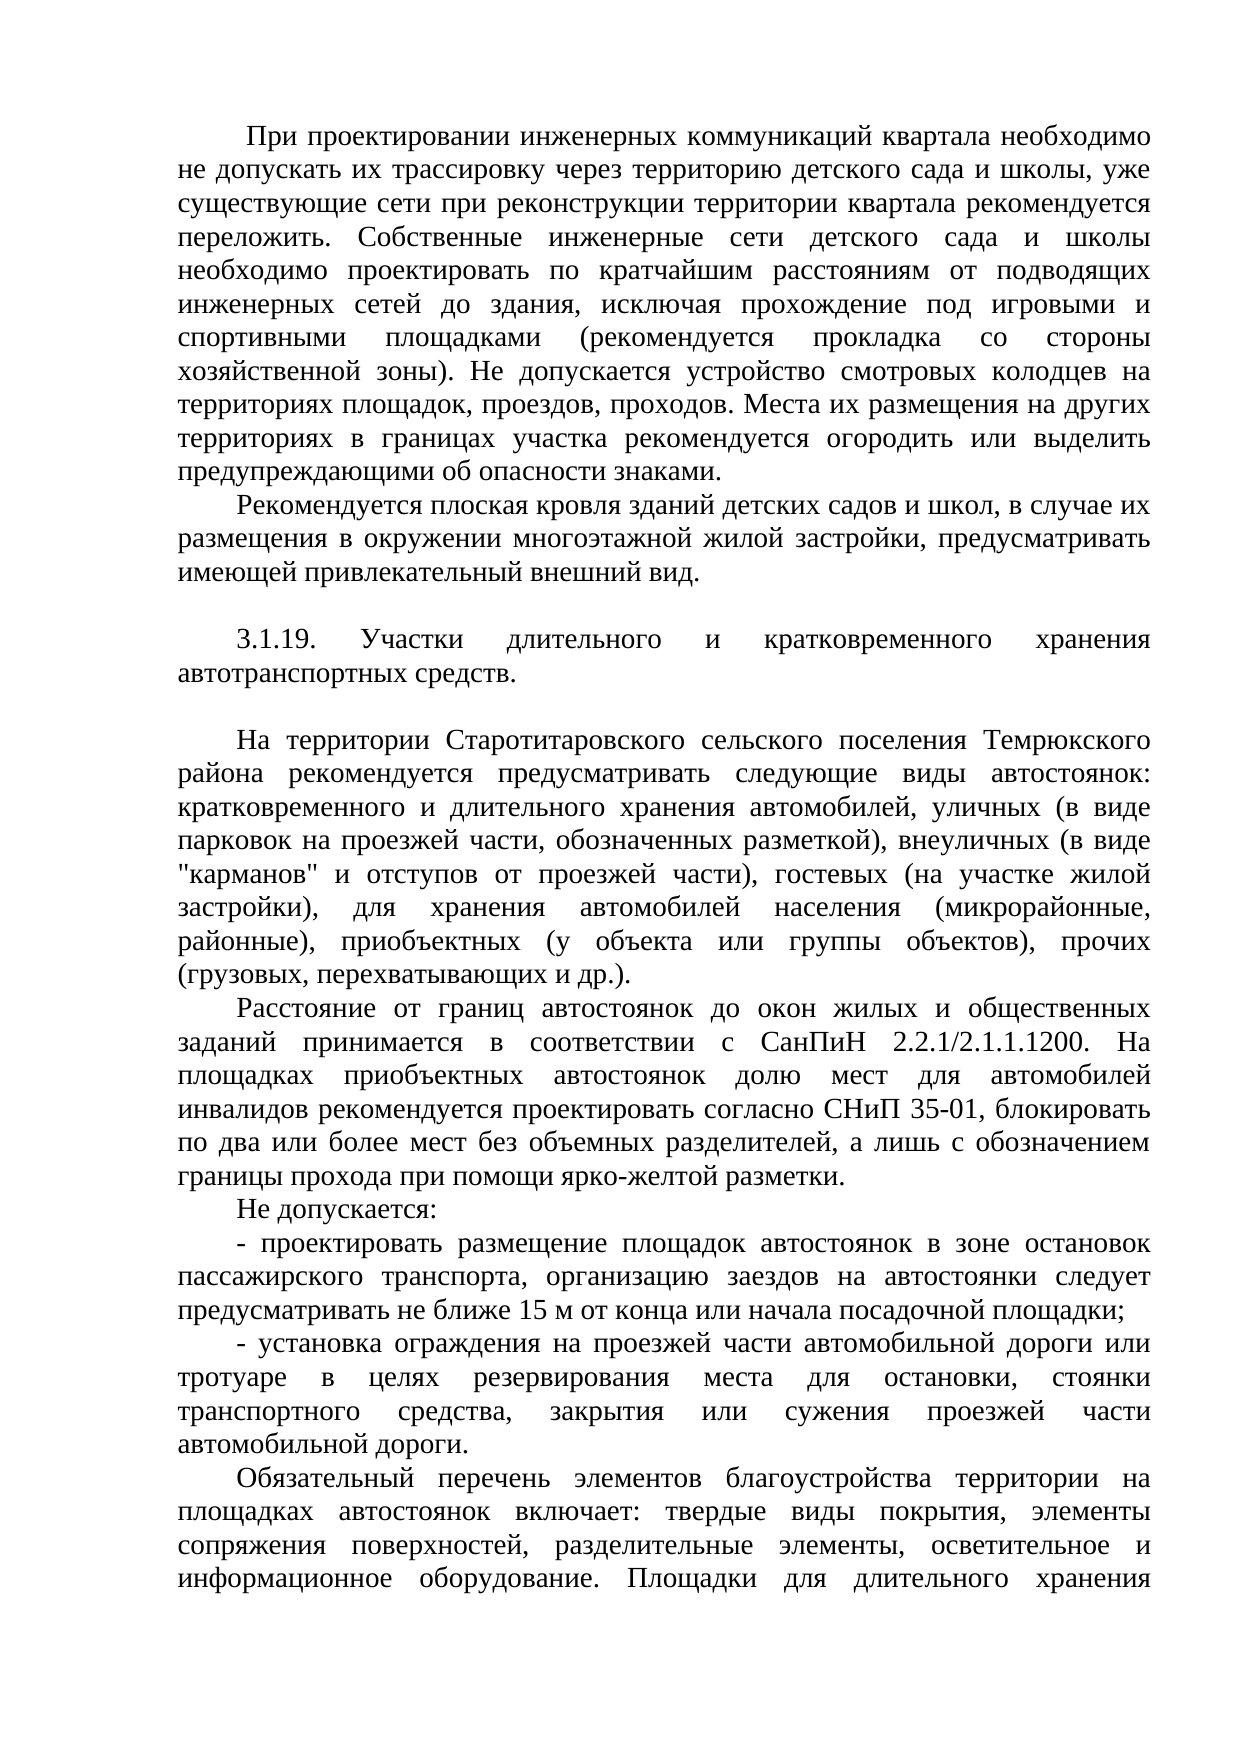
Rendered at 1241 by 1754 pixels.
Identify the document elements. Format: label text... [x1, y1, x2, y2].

text На территории Старотитаровского сельского поселения Темрюкского района рекомендуется предусматривать следующие виды автостоянок: кратковременного и длительного хранения автомобилей, уличных (в виде парковок на проезжей части, обозначенных разметкой), внеуличных (в виде "карманов" и отступов от проезжей части), гостевых (на участке жилой застройки), для хранения автомобилей населения (микрорайонные, районные), приобъектных (у объекта или группы объектов), прочих (грузовых, перехватывающих и др.). [177, 722, 1152, 990]
text Рекомендуется плоская кровля зданий детских садов и школ, в случае их размещения в окружении многоэтажной жилой застройки, предусматривать имеющей привлекательный внешний вид. [177, 487, 1152, 588]
text 3.1.19. Участки длительного и кратковременного хранения автотранспортных средств. [177, 621, 1152, 688]
text - установка ограждения на проезжей части автомобильной дороги или тротуаре в целях резервирования места для остановки, стоянки транспортного средства, закрытия или сужения проезжей части автомобильной дороги. [177, 1326, 1152, 1460]
text Не допускается: [177, 1191, 1152, 1225]
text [177, 1460, 1152, 1594]
text Расстояние от границ автостоянок до окон жилых и общественных заданий принимается в соответствии с СанПиН 2.2.1/2.1.1.1200. На площадках приобъектных автостоянок долю мест для автомобилей инвалидов рекомендуется проектировать согласно СНиП 35-01, блокировать по два или более мест без объемных разделителей, а лишь с обозначением границы прохода при помощи ярко-желтой разметки. [177, 990, 1152, 1191]
text При проектировании инженерных коммуникаций квартала необходимо не допускать их трассировку через территорию детского сада и школы, уже существующие сети при реконструкции территории квартала рекомендуется переложить. Собственные инженерные сети детского сада и школы необходимо проектировать по кратчайшим расстояниям от подводящих инженерных сетей до здания, исключая прохождение под игровыми и спортивными площадками (рекомендуется прокладка со стороны хозяйственной зоны). Не допускается устройство смотровых колодцев на территориях площадок, проездов, проходов. Места их размещения на других территориях в границах участка рекомендуется огородить или выделить предупреждающими об опасности знаками. [177, 118, 1152, 487]
text - проектировать размещение площадок автостоянок в зоне остановок пассажирского транспорта, организацию заездов на автостоянки следует предусматривать не ближе 15 м от конца или начала посадочной площадки; [177, 1225, 1152, 1326]
